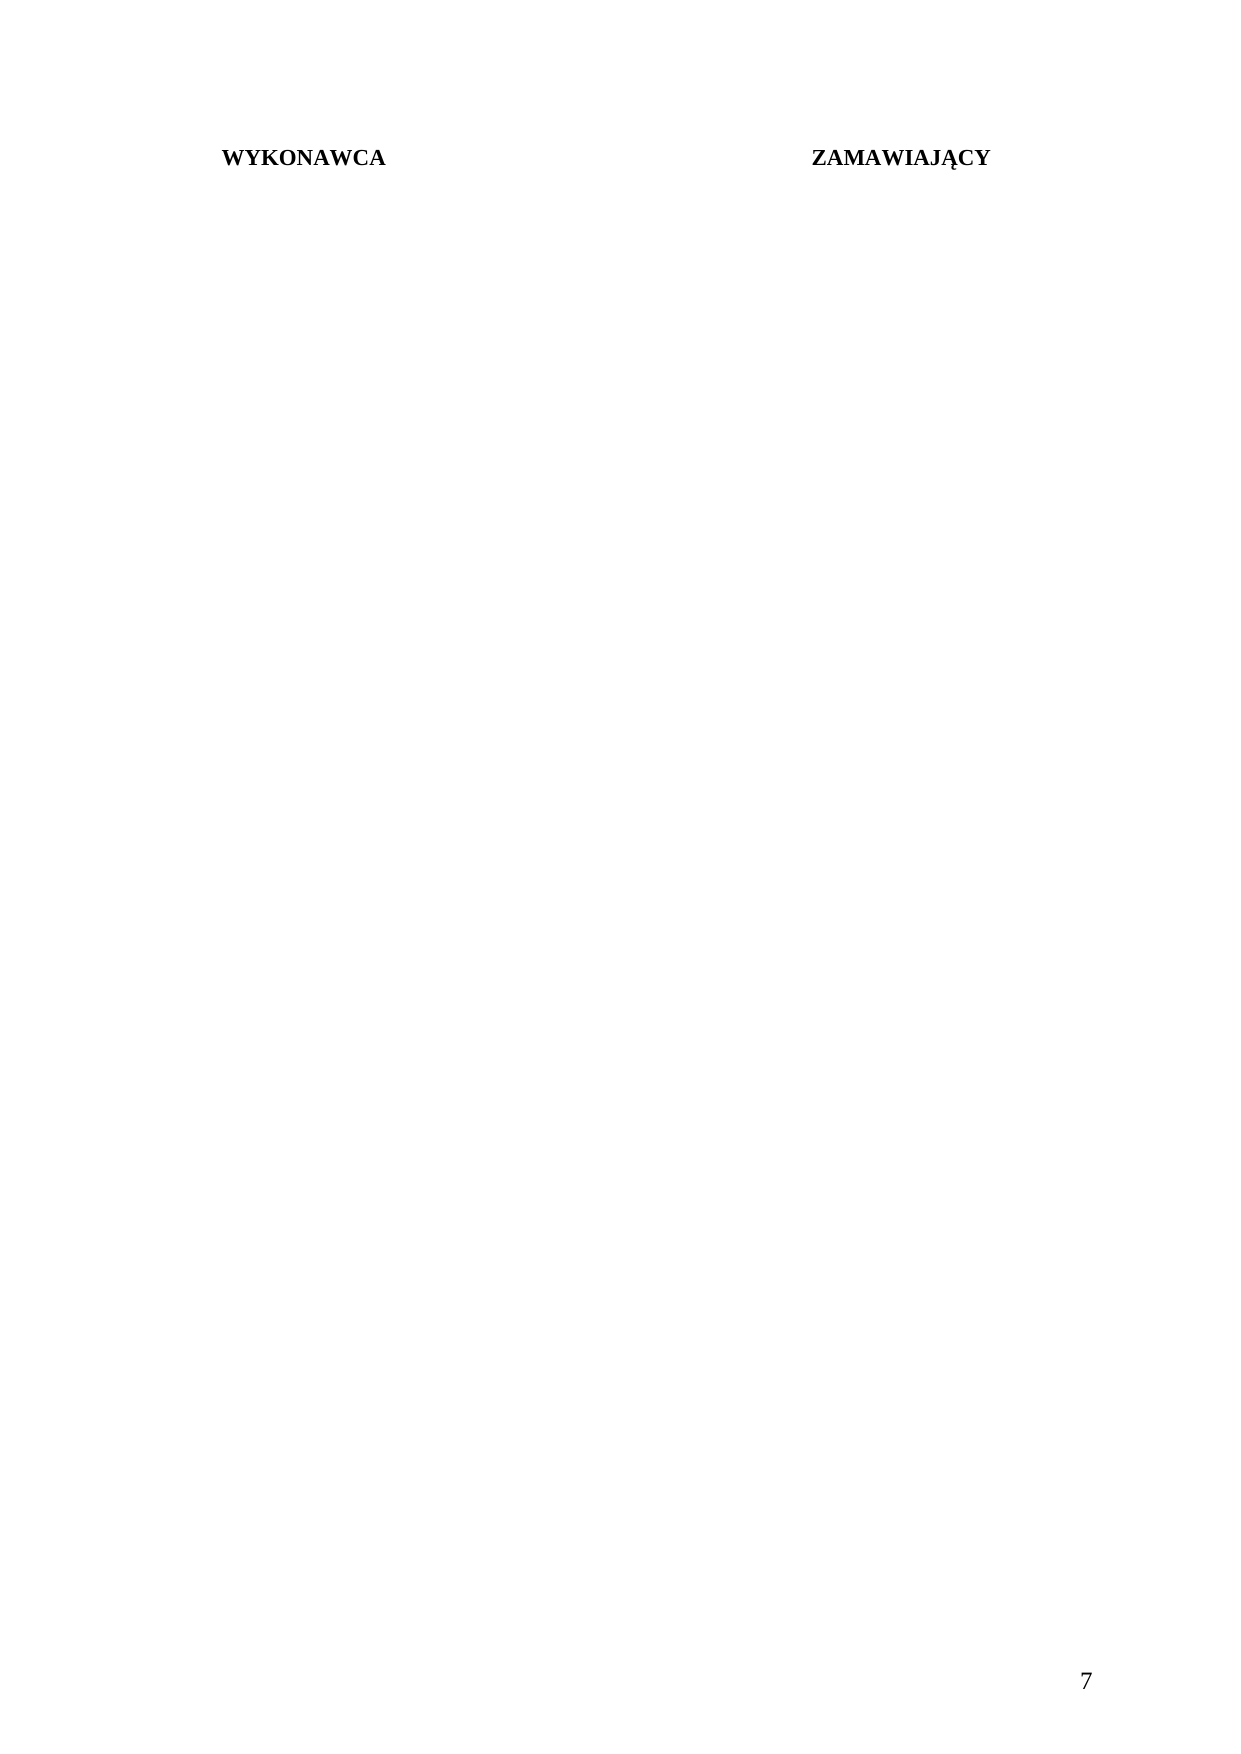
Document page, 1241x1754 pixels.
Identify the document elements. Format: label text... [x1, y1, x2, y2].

text WYKONAWCA ZAMAWIAJĄCY [148, 144, 1092, 171]
